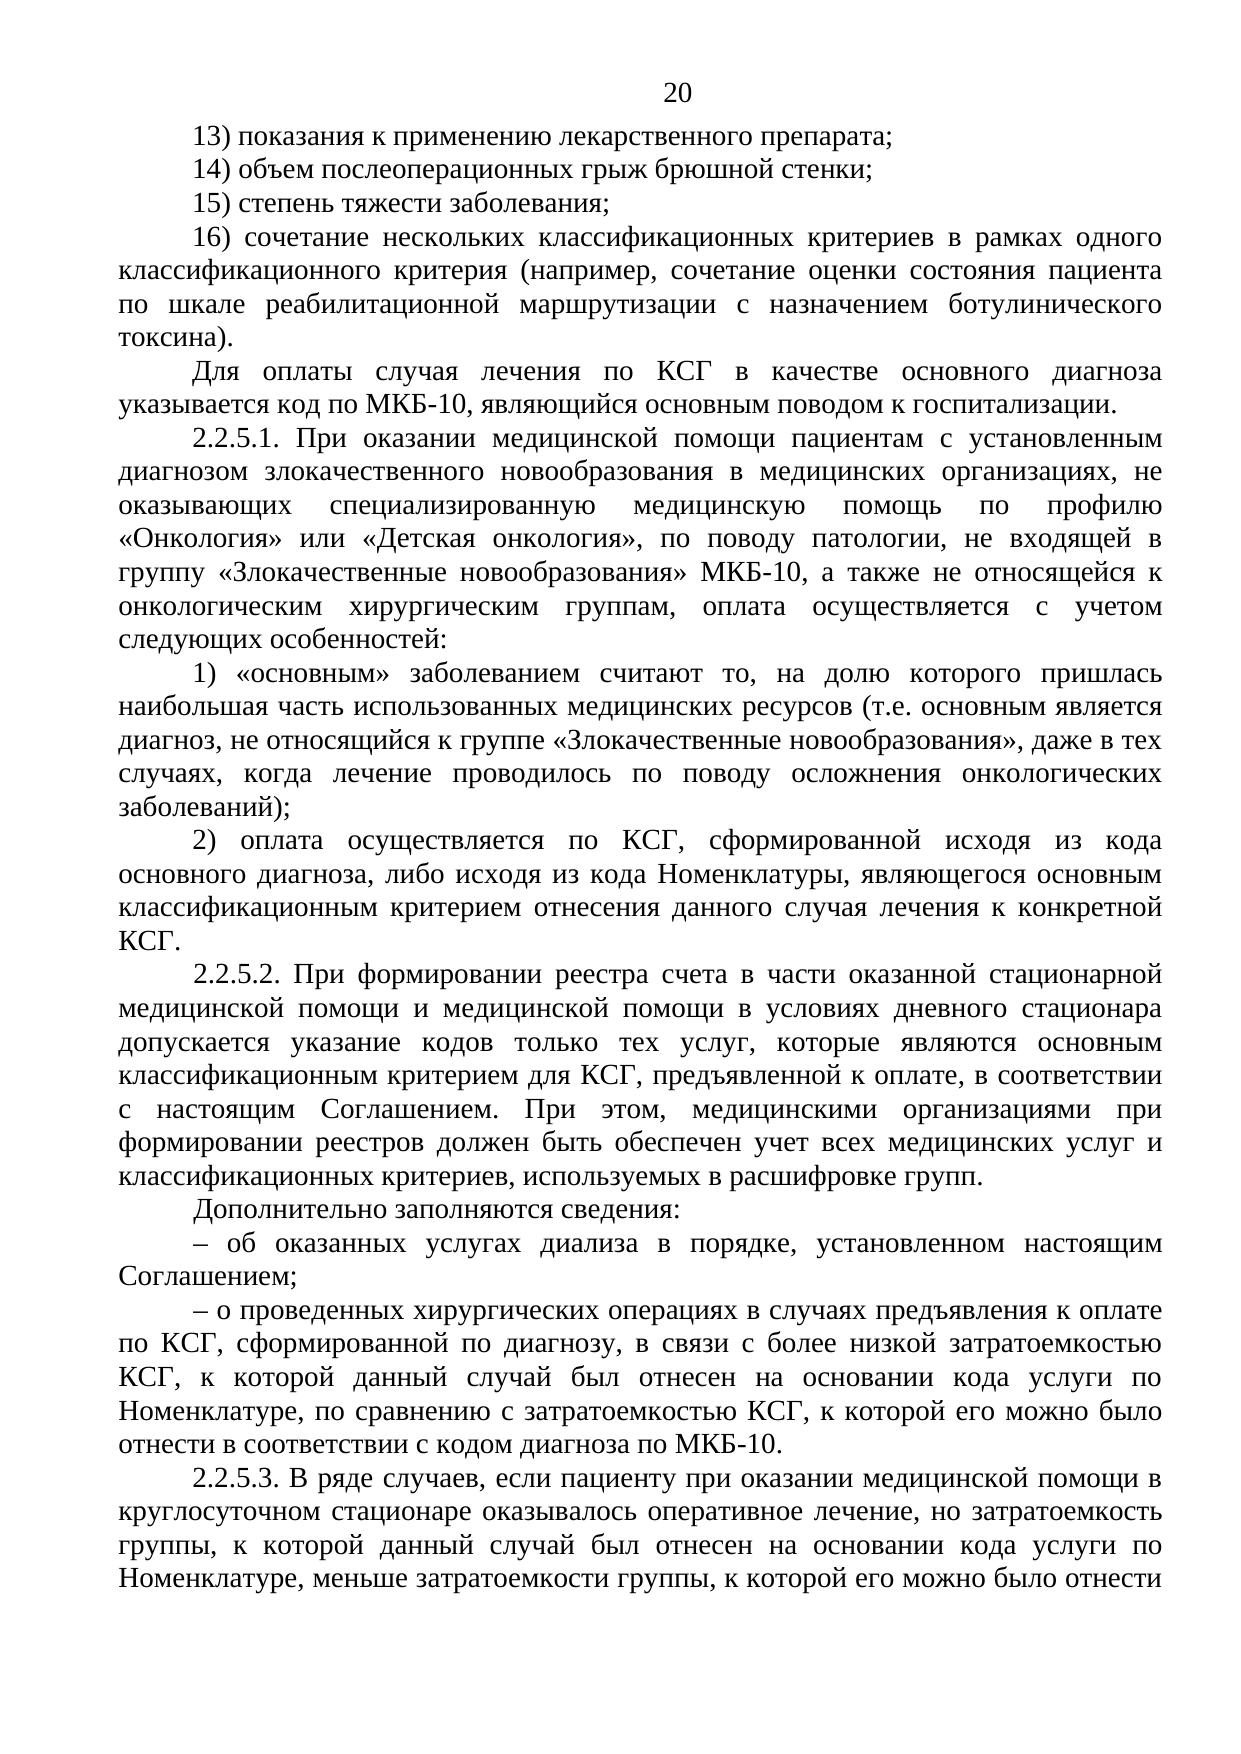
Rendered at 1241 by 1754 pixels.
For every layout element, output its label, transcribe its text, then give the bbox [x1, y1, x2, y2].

text – об оказанных услугах диализа в порядке, установленном настоящим Соглашением; [118, 1225, 1163, 1292]
text Дополнительно заполняются сведения: [118, 1191, 1163, 1225]
text 2) оплата осуществляется по КСГ, сформированной исходя из кода основного диагноза, либо исходя из кода Номенклатуры, являющегося основным классификационным критерием отнесения данного случая лечения к конкретной КСГ. [118, 822, 1163, 957]
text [118, 1460, 1163, 1594]
text 13) показания к применению лекарственного препарата; [118, 118, 1163, 152]
text 14) объем послеоперационных грыж брюшной стенки; [118, 152, 1163, 185]
text 2.2.5.1. При оказании медицинской помощи пациентам с установленным диагнозом злокачественного новообразования в медицинских организациях, не оказывающих специализированную медицинскую помощь по профилю «Онкология» или «Детская онкология», по поводу патологии, не входящей в группу «Злокачественные новообразования» МКБ-10, а также не относящейся к онкологическим хирургическим группам, оплата осуществляется с учетом следующих особенностей: [118, 420, 1163, 655]
text – о проведенных хирургических операциях в случаях предъявления к оплате по КСГ, сформированной по диагнозу, в связи с более низкой затратоемкостью КСГ, к которой данный случай был отнесен на основании кода услуги по Номенклатуре, по сравнению с затратоемкостью КСГ, к которой его можно было отнести в соответствии с кодом диагноза по МКБ-10. [118, 1292, 1163, 1460]
text 16) сочетание нескольких классификационных критериев в рамках одного классификационного критерия (например, сочетание оценки состояния пациента по шкале реабилитационной маршрутизации с назначением ботулинического токсина). [118, 219, 1163, 353]
text Для оплаты случая лечения по КСГ в качестве основного диагноза указывается код по МКБ-10, являющийся основным поводом к госпитализации. [118, 353, 1163, 420]
text 2.2.5.2. При формировании реестра счета в части оказанной стационарной медицинской помощи и медицинской помощи в условиях дневного стационара допускается указание кодов только тех услуг, которые являются основным классификационным критерием для КСГ, предъявленной к оплате, в соответствии с настоящим Соглашением. При этом, медицинскими организациями при формировании реестров должен быть обеспечен учет всех медицинских услуг и классификационных критериев, используемых в расшифровке групп. [118, 957, 1163, 1191]
text 15) степень тяжести заболевания; [118, 185, 1163, 219]
text 1) «основным» заболеванием считают то, на долю которого пришлась наибольшая часть использованных медицинских ресурсов (т.е. основным является диагноз, не относящийся к группе «Злокачественные новообразования», даже в тех случаях, когда лечение проводилось по поводу осложнения онкологических заболеваний); [118, 655, 1163, 822]
